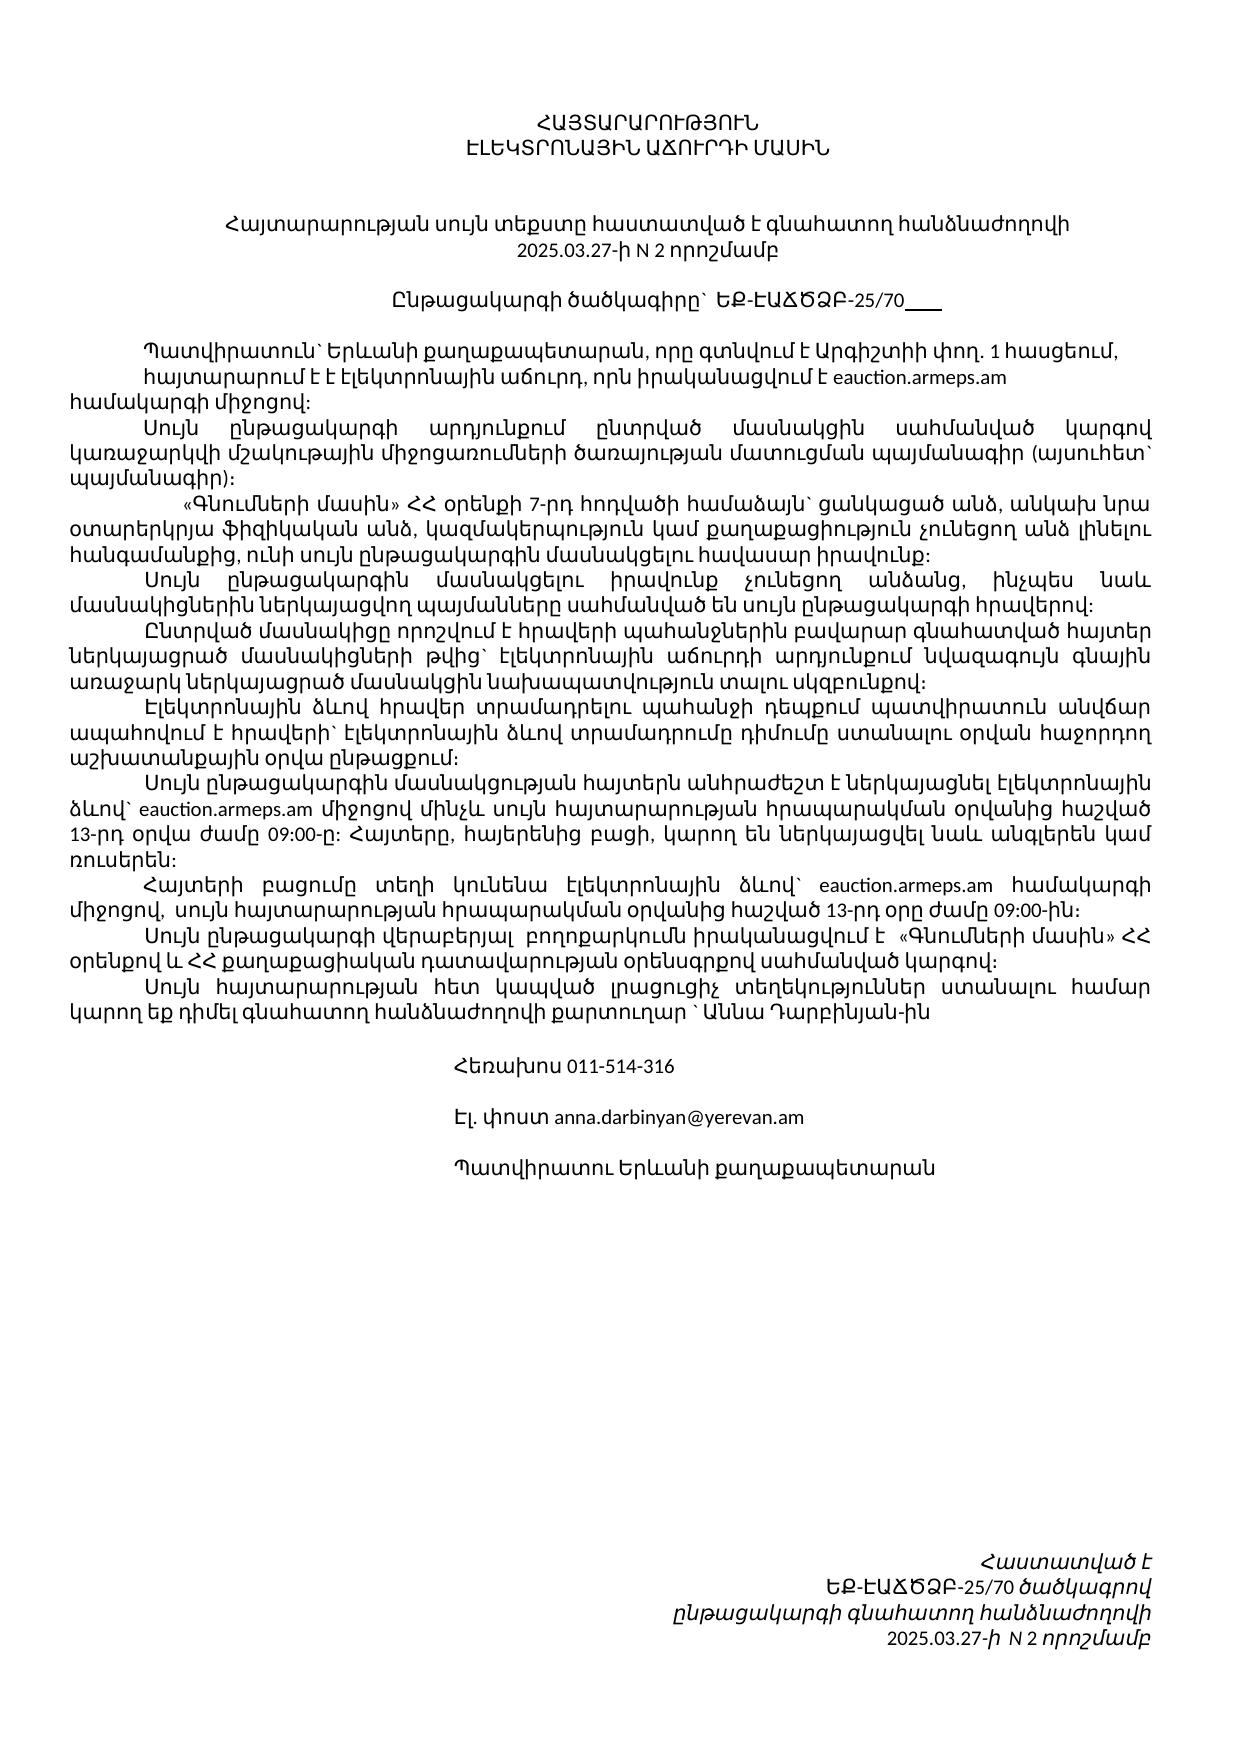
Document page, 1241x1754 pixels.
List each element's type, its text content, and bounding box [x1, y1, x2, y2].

text Էլ. փոստ anna.darbinyan@yerevan.am [69, 1104, 1152, 1129]
text ԵՔ-ԷԱՃԾՁԲ-25/70 ծածկագրով [69, 1574, 1152, 1600]
text Ընտրված մասնակիցը որոշվում է հրավերի պահանջներին բավարար գնահատված հայտեր ներկայացրած մասնակիցների թվից` էլեկտրոնային աճուրդի արդյունքում նվազագույն գնային առաջարկ ներկայացրած մասնակցին նախապատվություն տալու սկզբունքով։ [69, 618, 1152, 694]
text Հեռախոս 011-514-316 [69, 1053, 1152, 1078]
text Հայտերի բացումը տեղի կունենա էլեկտրոնային ձևով` eauction.armeps.am համակարգի միջոցով, սույն հայտարարության հրապարակման օրվանից հաշված 13-րդ օրը ժամը 09:00-ին։ [69, 872, 1152, 923]
text հայտարարում է է էլեկտրոնային աճուրդ, որն իրականացվում է eauction.armeps.am համակարգի միջոցով: [69, 364, 1152, 415]
text Պատվիրատուն` Երևանի քաղաքապետարան, որը գտնվում է Արգիշտիի փող. 1 հասցեում, [69, 338, 1152, 364]
text «Գնումների մասին» ՀՀ օրենքի 7-րդ հոդվածի համաձայն` ցանկացած անձ, անկախ նրա օտարերկրյա ֆիզիկական անձ, կազմակերպություն կամ քաղաքացիություն չունեցող անձ լինելու հանգամանքից, ունի սույն ընթացակարգին մասնակցելու հավասար իրավունք: [69, 491, 1152, 567]
text Հաստատված է [69, 1549, 1152, 1574]
text Պատվիրատու Երևանի քաղաքապետարան [69, 1155, 1152, 1180]
text ԷԼԵԿՏՐՈՆԱՅԻՆ ԱՃՈՒՐԴԻ ՄԱՍԻՆ [69, 135, 1152, 161]
text ընթացակարգի գնահատող հանձնաժողովի [69, 1600, 1152, 1625]
text Սույն ընթացակարգին մասնակցելու իրավունք չունեցող անձանց, ինչպես նաև մասնակիցներին ներկայացվող պայմանները սահմանված են սույն ընթացակարգի հրավերով: [69, 567, 1152, 618]
text Սույն ընթացակարգի վերաբերյալ բողոքարկումն իրականացվում է «Գնումների մասին» ՀՀ օրենքով և ՀՀ քաղաքացիական դատավարության օրենսգրքով սահմանված կարգով։ [69, 923, 1152, 974]
text Էլեկտրոնային ձևով հրավեր տրամադրելու պահանջի դեպքում պատվիրատուն անվճար ապահովում է հրավերի` էլեկտրոնային ձևով տրամադրումը դիմումը ստանալու օրվան հաջորդող աշխատանքային օրվա ընթացքում։ [69, 694, 1152, 771]
text 2025.03.27 -ի N 2 որոշմամբ [69, 1625, 1152, 1651]
text Հայտարարության սույն տեքստը հաստատված է գնահատող հանձնաժողովի [69, 211, 1152, 237]
text Ընթացակարգի ծածկագիրը` ԵՔ-ԷԱՃԾՁԲ-25/70 [69, 288, 1152, 313]
text Սույն հայտարարության հետ կապված լրացուցիչ տեղեկություններ ստանալու համար կարող եք դիմել գնահատող հանձնաժողովի քարտուղար ` Աննա Դարբինյան-ին [69, 974, 1152, 1025]
text Սույն ընթացակարգին մասնակցության հայտերն անհրաժեշտ է ներկայացնել էլեկտրոնային ձևով` eauction.armeps.am միջոցով մինչև սույն հայտարարության հրապարակման օրվանից հաշված 13-րդ օրվա ժամը 09:00-ը: Հայտերը, հայերենից բացի, կարող են ներկայացվել նաև անգլերեն կամ ռուսերեն: [69, 771, 1152, 872]
text ՀԱՅՏԱՐԱՐՈՒԹՅՈՒՆ [69, 110, 1152, 135]
text 2025.03.27 -ի N 2 որոշմամբ [69, 237, 1152, 262]
text Սույն ընթացակարգի արդյունքում ընտրված մասնակցին սահմանված կարգով կառաջարկվի մշակութային միջոցառումների ծառայության մատուցման պայմանագիր (այսուհետ` պայմանագիր)։ [69, 415, 1152, 491]
